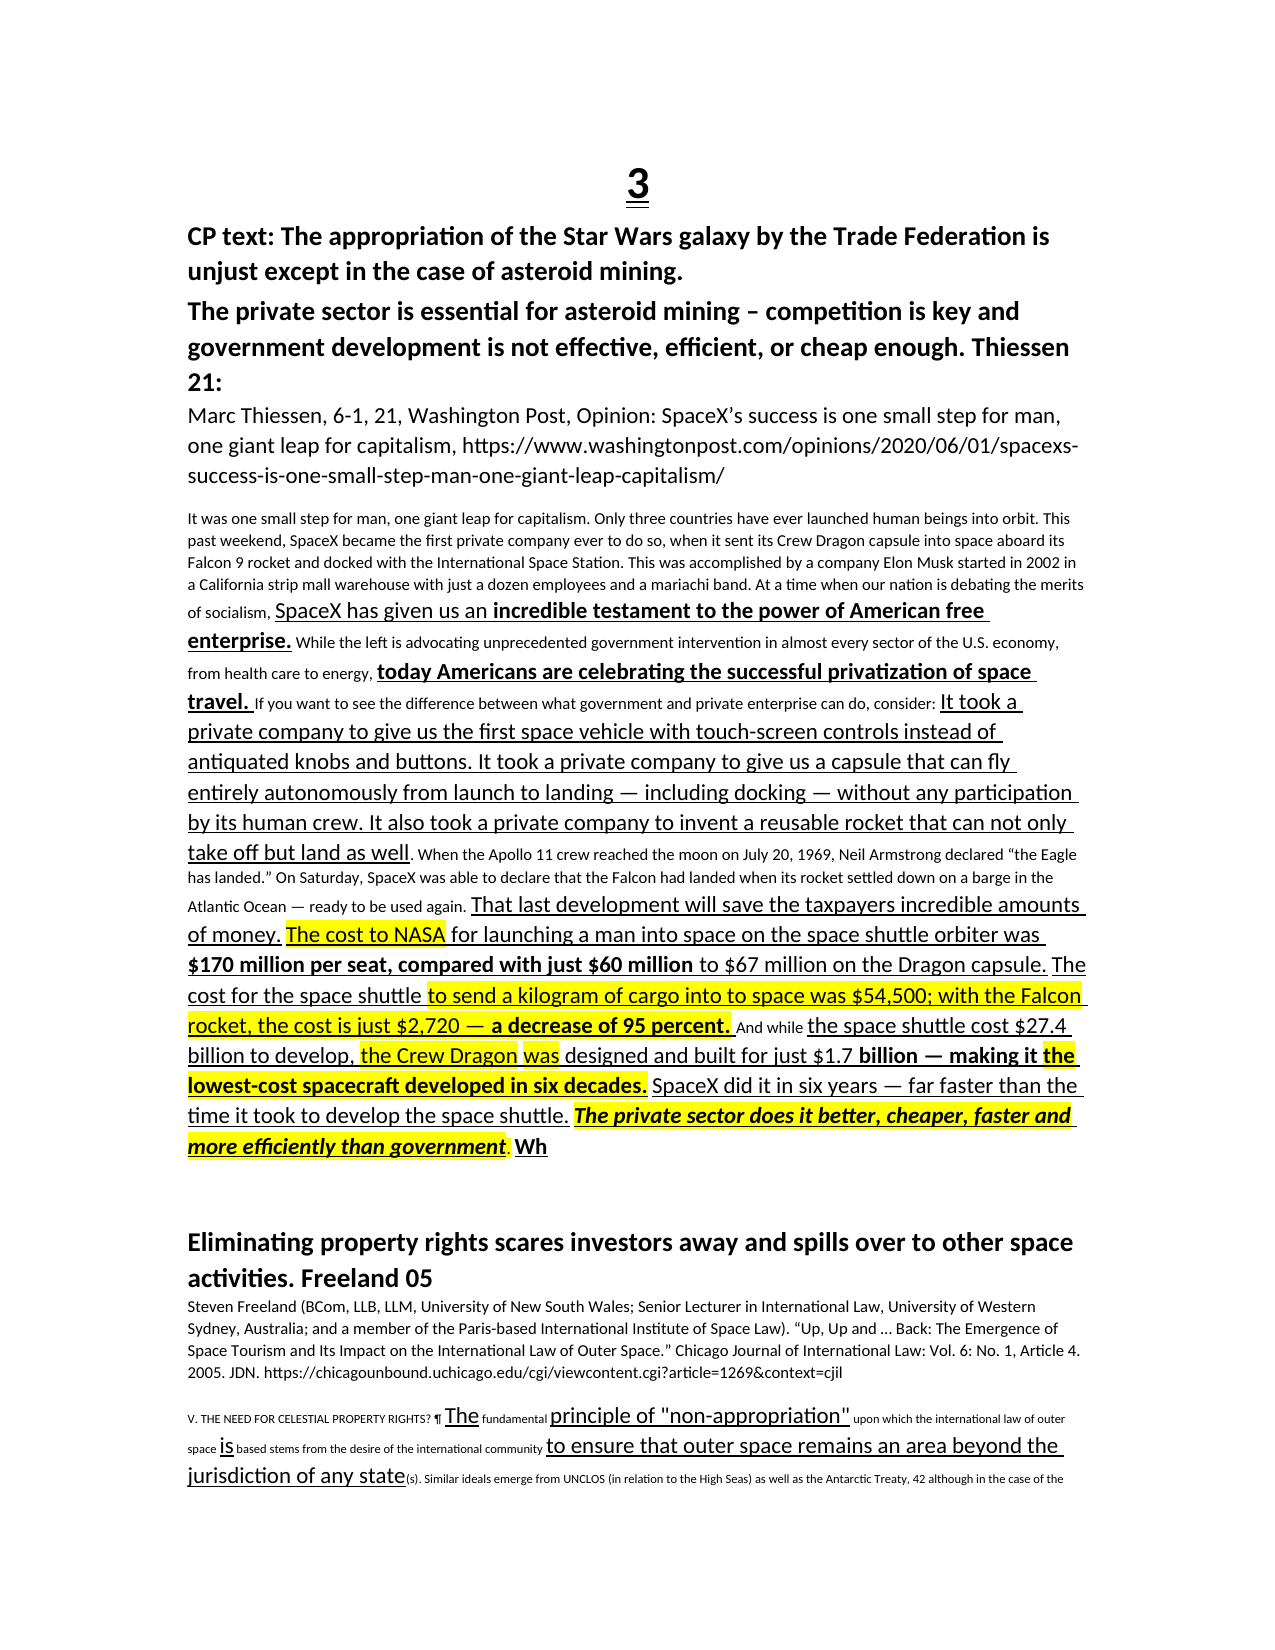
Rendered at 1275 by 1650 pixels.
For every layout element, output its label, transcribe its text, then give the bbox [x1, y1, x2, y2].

text Marc Thiessen, 6-1, 21, Washington Post, Opinion: SpaceX’s success is one small step for man, one giant leap for capitalism, https://www.washingtonpost.com/opinions/2020/06/01/spacexs-success-is-one-small-step-man-one-giant-leap-capitalism/ [187, 401, 1087, 489]
subtitle 3 [187, 154, 1087, 210]
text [187, 1401, 1087, 1489]
subtitle Eliminating property rights scares investors away and spills over to other space activities. Freeland 05 [187, 1226, 1087, 1294]
subtitle The private sector is essential for asteroid mining – competition is key and government development is not effective, efficient, or cheap enough. Thiessen 21: [187, 294, 1087, 398]
text Steven Freeland (BCom, LLB, LLM, University of New South Wales; Senior Lecturer in International Law, University of Western Sydney, Australia; and a member of the Paris-based International Institute of Space Law). “Up, Up and … Back: The Emergence of Space Tourism and Its Impact on the International Law of Outer Space.” Chicago Journal of International Law: Vol. 6: No. 1, Article 4. 2005. JDN. https://chicagounbound.uchicago.edu/cgi/viewcontent.cgi?article=1269&context=cjil [187, 1297, 1087, 1383]
text It was one small step for man, one giant leap for capitalism. Only three countries have ever launched human beings into orbit. This past weekend, SpaceX became the first private company ever to do so, when it sent its Crew Dragon capsule into space aboard its Falcon 9 rocket and docked with the International Space Station. This was accomplished by a company Elon Musk started in 2002 in a California strip mall warehouse with just a dozen employees and a mariachi band. At a time when our nation is debating the merits of socialism, SpaceX has given us an incredible testament to the power of American free enterprise. While the left is advocating unprecedented government intervention in almost every sector of the U.S. economy, from health care to energy, today Americans are celebrating the successful privatization of space travel. If you want to see the difference between what government and private enterprise can do, consider: It took a private company to give us the first space vehicle with touch-screen controls instead of antiquated knobs and buttons. It took a private company to give us a capsule that can fly entirely autonomously from launch to landing — including docking — without any participation by its human crew. It also took a private company to invent a reusable rocket that can not only take off but land as well. When the Apollo 11 crew reached the moon on July 20, 1969, Neil Armstrong declared “the Eagle has landed.” On Saturday, SpaceX was able to declare that the Falcon had landed when its rocket settled down on a barge in the Atlantic Ocean — ready to be used again. That last development will save the taxpayers incredible amounts of money. The cost to NASA for launching a man into space on the space shuttle orbiter was $170 million per seat, compared with just $60 million to $67 million on the Dragon capsule. The cost for the space shuttle to send a kilogram of cargo into to space was $54,500; with the Falcon rocket, the cost is just $2,720 — a decrease of 95 percent. And while the space shuttle cost $27.4 billion to develop, the Crew Dragon was designed and built for just $1.7 billion — making it the lowest-cost spacecraft developed in six decades. SpaceX did it in six years — far faster than the time it took to develop the space shuttle. The private sector does it better, cheaper, faster and more efficiently than government. Wh [187, 508, 1087, 1005]
subtitle CP text: The appropriation of the Star Wars galaxy by the Trade Federation is unjust except in the case of asteroid mining. [187, 219, 1087, 287]
